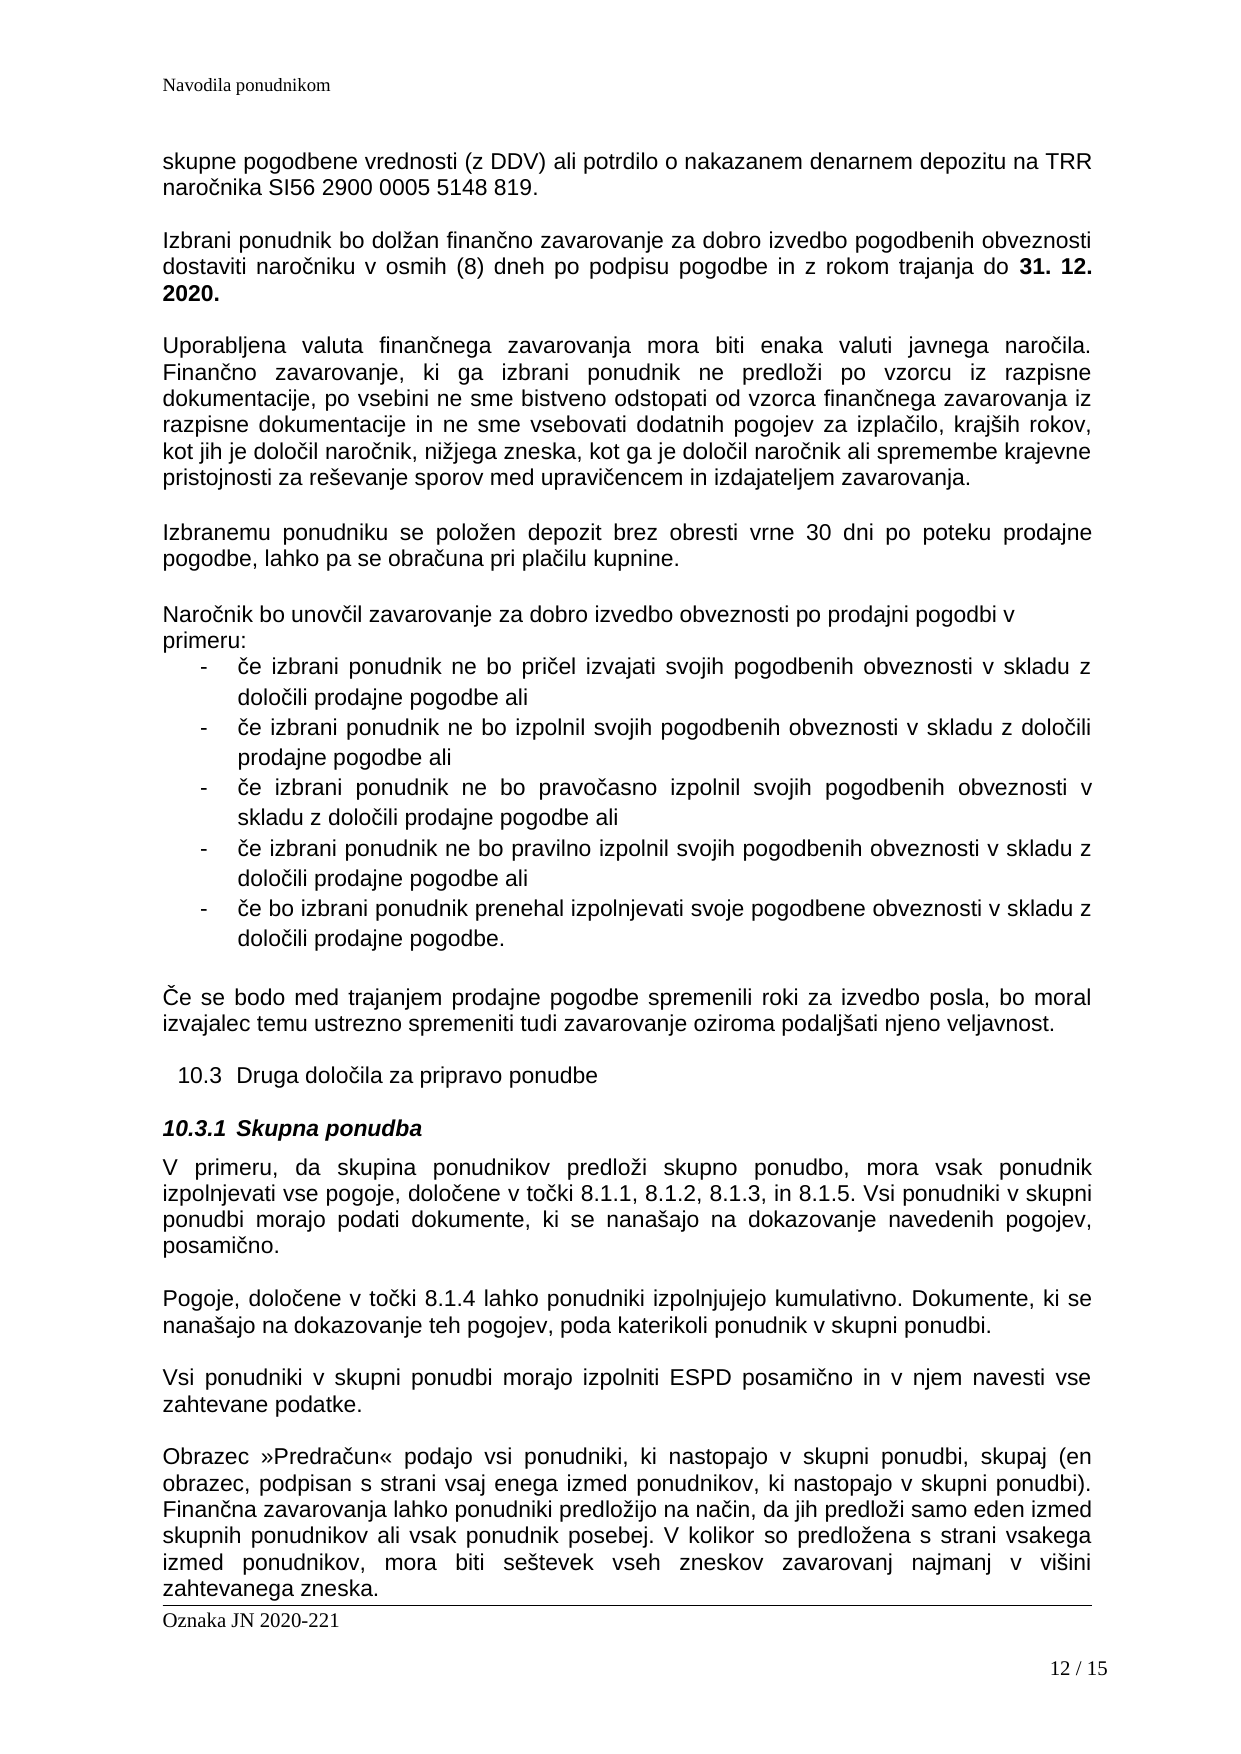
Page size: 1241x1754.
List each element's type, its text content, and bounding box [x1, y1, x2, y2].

subtitle Druga določila za pripravo ponudbe [177, 1062, 1092, 1089]
list če izbrani ponudnik ne bo pravilno izpolnil svojih pogodbenih obveznosti v skladu z določili prodajne pogodbe ali [200, 834, 1092, 891]
list če izbrani ponudnik ne bo pričel izvajati svojih pogodbenih obveznosti v skladu z določili prodajne pogodbe ali [200, 653, 1092, 710]
text Če se bodo med trajanjem prodajne pogodbe spremenili roki za izvedbo posla, bo moral izvajalec temu ustrezno spremeniti tudi zavarovanje oziroma podaljšati njeno veljavnost. [162, 984, 1092, 1037]
text Uporabljena valuta finančnega zavarovanja mora biti enaka valuti javnega naročila. Finančno zavarovanje, ki ga izbrani ponudnik ne predloži po vzorcu iz razpisne dokumentacije, po vsebini ne sme bistveno odstopati od vzorca finančnega zavarovanja iz razpisne dokumentacije in ne sme vsebovati dodatnih pogojev za izplačilo, krajših rokov, kot jih je določil naročnik, nižjega zneska, kot ga je določil naročnik ali spremembe krajevne pristojnosti za reševanje sporov med upravičencem in izdajateljem zavarovanja. [162, 332, 1092, 490]
subtitle Skupna ponudba [162, 1114, 1092, 1141]
text Naročnik bo unovčil zavarovanje za dobro izvedbo obveznosti po prodajni pogodbi v primeru: [162, 601, 1092, 653]
list če izbrani ponudnik ne bo izpolnil svojih pogodbenih obveznosti v skladu z določili prodajne pogodbe ali [200, 714, 1092, 770]
text Pogoje, določene v točki 8.1.4 lahko ponudniki izpolnjujejo kumulativno. Dokumente, ki se nanašajo na dokazovanje teh pogojev, poda katerikoli ponudnik v skupni ponudbi. [162, 1285, 1092, 1338]
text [162, 148, 1092, 200]
text Izbranemu ponudniku se položen depozit brez obresti vrne 30 dni po poteku prodajne pogodbe, lahko pa se obračuna pri plačilu kupnine. [162, 519, 1092, 572]
list če izbrani ponudnik ne bo pravočasno izpolnil svojih pogodbenih obveznosti v skladu z določili prodajne pogodbe ali [200, 774, 1092, 831]
text V primeru, da skupina ponudnikov predloži skupno ponudbo, mora vsak ponudnik izpolnjevati vse pogoje, določene v točki 8.1.1, 8.1.2, 8.1.3, in 8.1.5. Vsi ponudniki v skupni ponudbi morajo podati dokumente, ki se nanašajo na dokazovanje navedenih pogojev, posamično. [162, 1153, 1092, 1259]
text Vsi ponudniki v skupni ponudbi morajo izpolniti ESPD posamično in v njem navesti vse zahtevane podatke. [162, 1364, 1092, 1417]
text Obrazec »Predračun« podajo vsi ponudniki, ki nastopajo v skupni ponudbi, skupaj (en obrazec, podpisan s strani vsaj enega izmed ponudnikov, ki nastopajo v skupni ponudbi). Finančna zavarovanja lahko ponudniki predložijo na način, da jih predloži samo eden izmed skupnih ponudnikov ali vsak ponudnik posebej. V kolikor so predložena s strani vsakega izmed ponudnikov, mora biti seštevek vseh zneskov zavarovanj najmanj v višini zahtevanega zneska. [162, 1443, 1092, 1601]
list če bo izbrani ponudnik prenehal izpolnjevati svoje pogodbene obveznosti v skladu z določili prodajne pogodbe. [200, 895, 1092, 951]
text Izbrani ponudnik bo dolžan finančno zavarovanje za dobro izvedbo pogodbenih obveznosti dostaviti naročniku v osmih (8) dneh po podpisu pogodbe in z rokom trajanja do 31. 12. 2020. [162, 227, 1092, 306]
